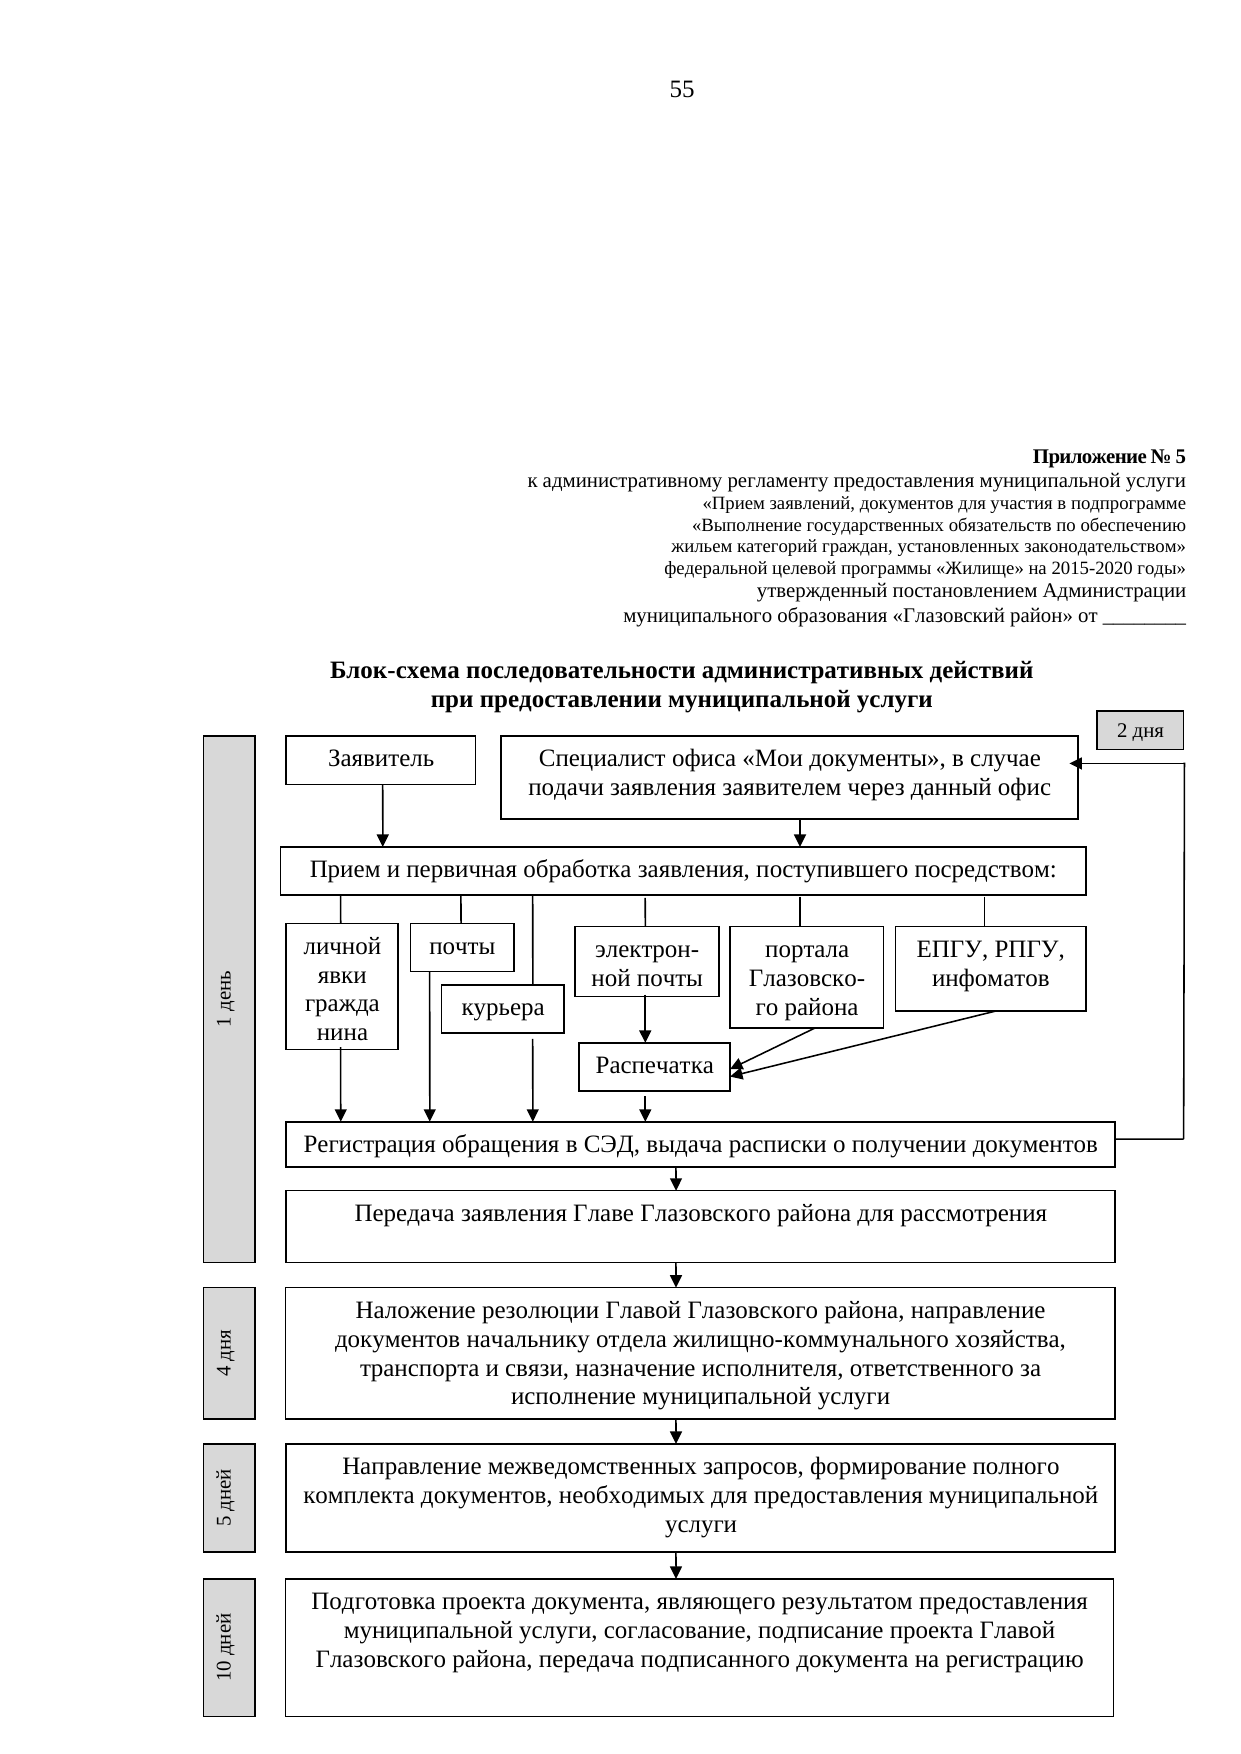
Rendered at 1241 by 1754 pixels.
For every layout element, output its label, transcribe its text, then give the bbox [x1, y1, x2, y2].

text «Выполнение государственных обязательств по обеспечению [177, 514, 1186, 535]
text «Прием заявлений, документов для участия в подпрограмме [177, 492, 1186, 514]
text к административному регламенту предоставления муниципальной услуги [177, 468, 1186, 492]
text при предоставлении муниципальной услуги [177, 684, 1186, 713]
text жильем категорий граждан, установленных законодательством» [177, 535, 1186, 557]
text федеральной целевой программы «Жилище» на 2015-2020 годы» [177, 557, 1186, 578]
text муниципального образования «Глазовский район» от ________ [177, 602, 1186, 627]
text утвержденный постановлением Администрации [177, 578, 1186, 602]
text Блок-схема последовательности административных действий [177, 655, 1186, 684]
text Приложение № 5 [177, 444, 1186, 468]
